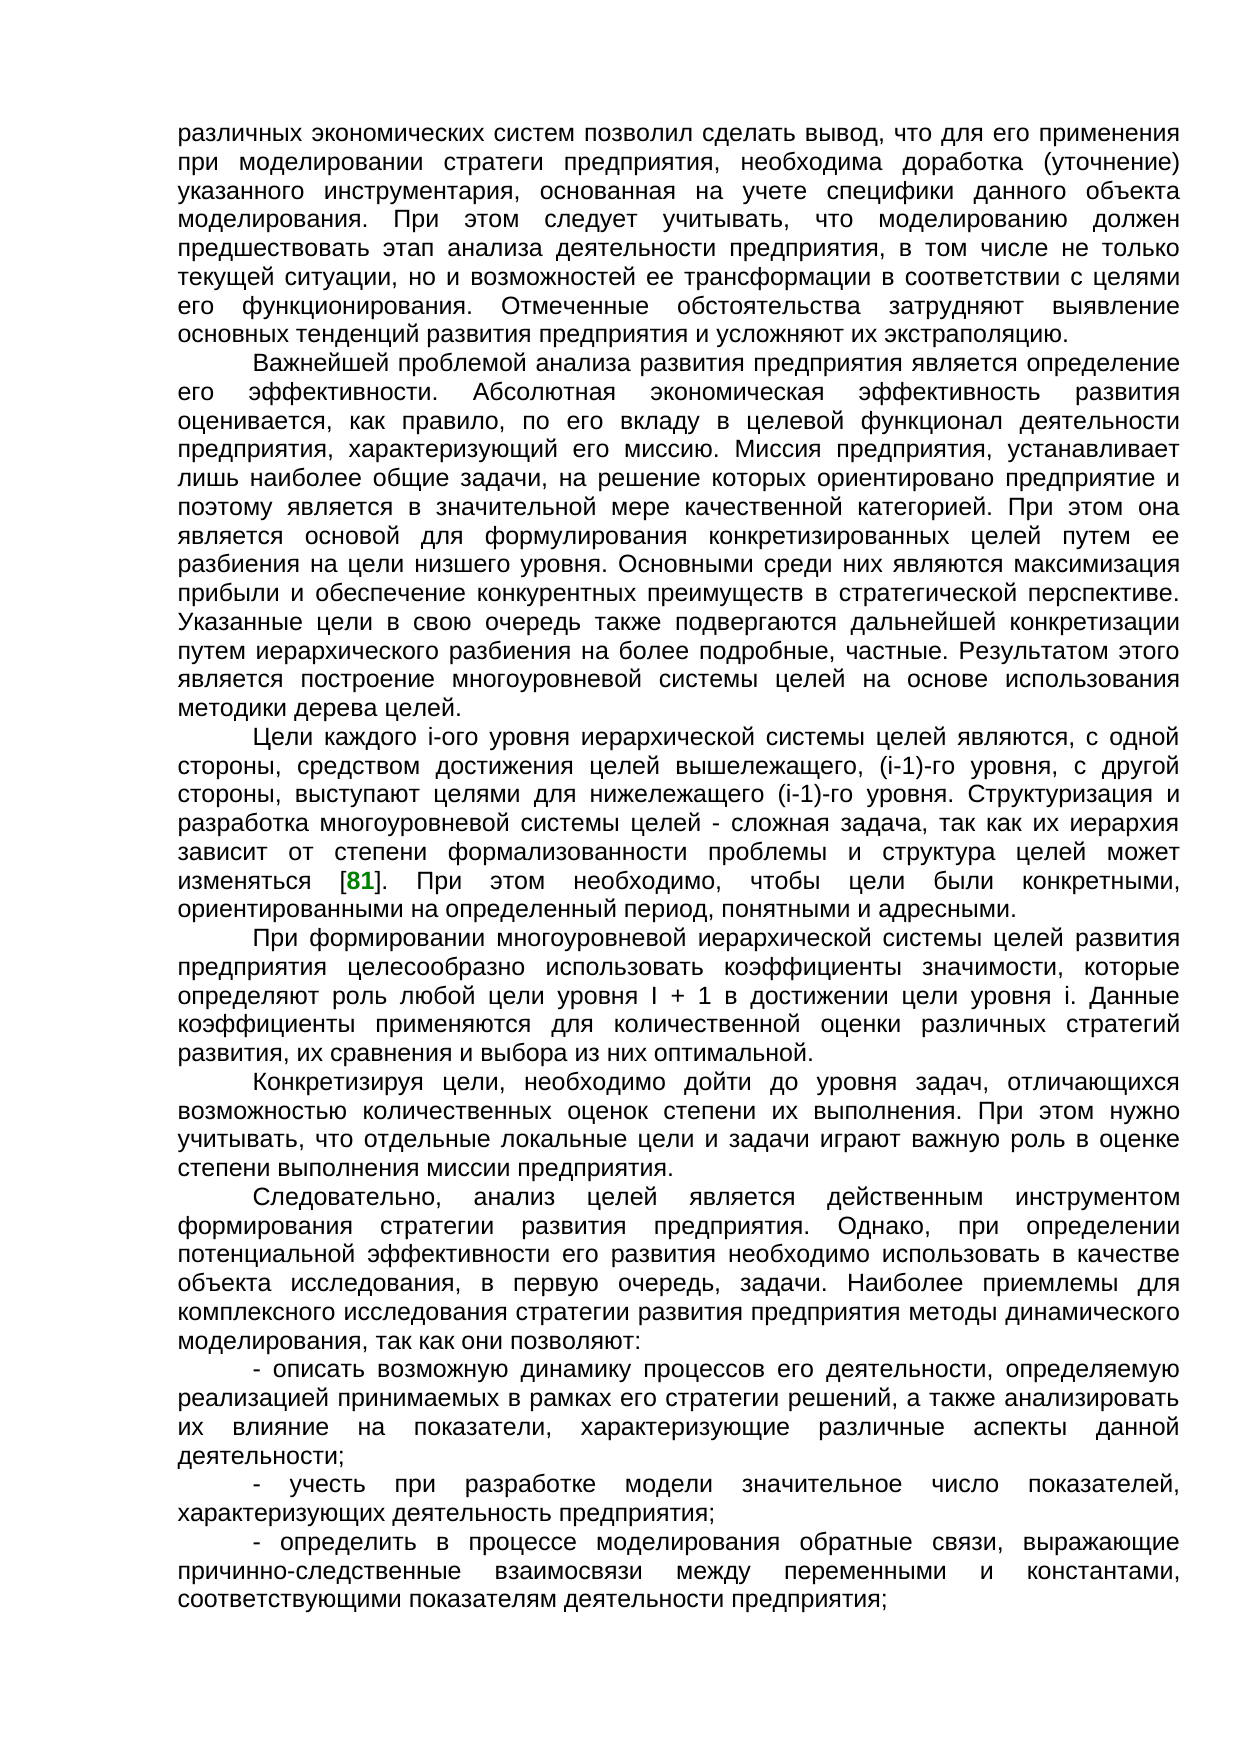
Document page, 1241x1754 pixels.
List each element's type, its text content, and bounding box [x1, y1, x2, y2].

text При формировании многоуровневой иерархической системы целей развития предприятия целесообразно использовать коэффициенты значимости, которые определяют роль любой цели уровня I + 1 в достижении цели уровня i. Данные коэффициенты применяются для количественной оценки различных стратегий развития, их сравнения и выбора из них оптимальной. [177, 923, 1181, 1067]
text Цели каждого i-ого уровня иерархической системы целей являются, с одной стороны, средством достижения целей вышележащего, (i-1)-го уровня, с другой стороны, выступают целями для нижележащего (i-1)-го уровня. Структуризация и разработка многоуровневой системы целей - сложная задача, так как их иерархия зависит от степени формализованности проблемы и структура целей может изменяться [81]. При этом необходимо, чтобы цели были конкретными, ориентированными на определенный период, понятными и адресными. [177, 722, 1181, 923]
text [177, 118, 1181, 348]
text Следовательно, анализ целей является действенным инструментом формирования стратегии развития предприятия. Однако, при определении потенциальной эффективности его развития необходимо использовать в качестве объекта исследования, в первую очередь, задачи. Наиболее приемлемы для комплексного исследования стратегии развития предприятия методы динамического моделирования, так как они позволяют: [177, 1182, 1181, 1354]
text - описать возможную динамику процессов его деятельности, определяемую реализацией принимаемых в рамках его стратегии решений, а также анализировать их влияние на показатели, характеризующие различные аспекты данной деятельности; [177, 1354, 1181, 1469]
text - определить в процессе моделирования обратные связи, выражающие причинно-следственные взаимосвязи между переменными и константами, соответствующими показателям деятельности предприятия; [177, 1527, 1181, 1613]
text Конкретизируя цели, необходимо дойти до уровня задач, отличающихся возможностью количественных оценок степени их выполнения. При этом нужно учитывать, что отдельные локальные цели и задачи играют важную роль в оценке степени выполнения миссии предприятия. [177, 1067, 1181, 1182]
text - учесть при разработке модели значительное число показателей, характеризующих деятельность предприятия; [177, 1469, 1181, 1527]
text Важнейшей проблемой анализа развития предприятия является определение его эффективности. Абсолютная экономическая эффективность развития оценивается, как правило, по его вкладу в целевой функционал деятельности предприятия, характеризующий его миссию. Миссия предприятия, устанавливает лишь наиболее общие задачи, на решение которых ориентировано предприятие и поэтому является в значительной мере качественной категорией. При этом она является основой для формулирования конкретизированных целей путем ее разбиения на цели низшего уровня. Основными среди них являются максимизация прибыли и обеспечение конкурентных преимуществ в стратегической перспективе. Указанные цели в свою очередь также подвергаются дальнейшей конкретизации путем иерархического разбиения на более подробные, частные. Результатом этого является построение многоуровневой системы целей на основе использования методики дерева целей. [177, 348, 1181, 722]
